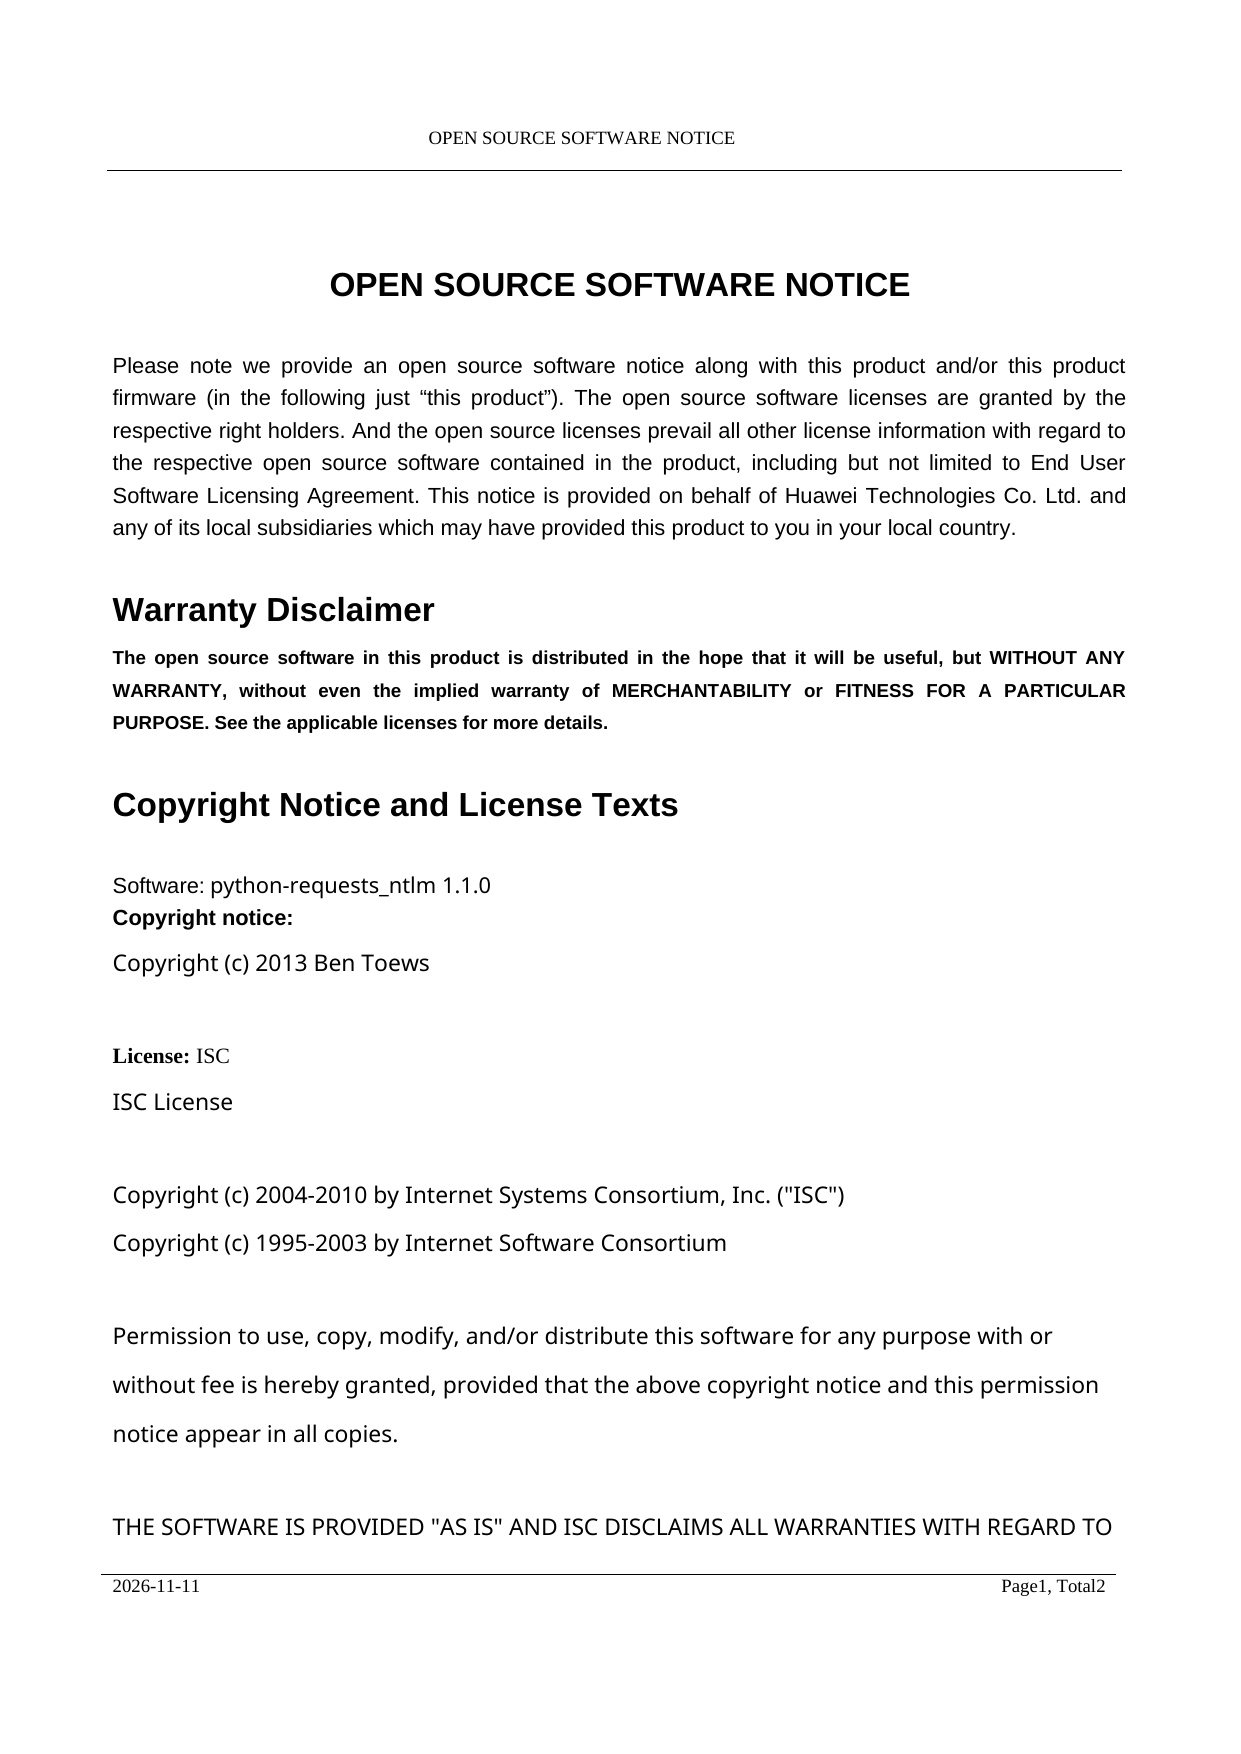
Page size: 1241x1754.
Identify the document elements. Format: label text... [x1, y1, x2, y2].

text Copyright (c) 2013 Ben Toews [112, 947, 1128, 979]
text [112, 1510, 1128, 1543]
text Please note we provide an open source software notice along with this product and/or this product firmware (in the following just “this product”). The open source software licenses are granted by the respective right holders. And the open source licenses prevail all other license information with regard to the respective open source software contained in the product, including but not limited to End User Software Licensing Agreement. This notice is provided on behalf of Huawei Technologies Co. Ltd. and any of its local subsidiaries which may have provided this product to you in your local country. [112, 349, 1128, 544]
text Copyright notice: [112, 901, 1128, 934]
text Warranty Disclaimer [112, 576, 1128, 641]
text ISC License [112, 1085, 1128, 1117]
text Copyright (c) 1995-2003 by Internet Software Consortium [112, 1226, 1128, 1259]
text The open source software in this product is distributed in the hope that it will be useful, but WITHOUT ANY WARRANTY, without even the implied warranty of MERCHANTABILITY or FITNESS FOR A PARTICULAR PURPOSE. See the applicable licenses for more details. [112, 641, 1128, 739]
text License: ISC [112, 1040, 1128, 1072]
text Permission to use, copy, modify, and/or distribute this software for any purpose with or without fee is hereby granted, provided that the above copyright notice and this permission notice appear in all copies. [112, 1319, 1128, 1449]
text Copyright Notice and License Texts [112, 771, 1128, 836]
text OPEN SOURCE SOFTWARE NOTICE [112, 251, 1128, 316]
text Software: python-requests_ntlm 1.1.0 [112, 869, 1128, 901]
text Copyright (c) 2004-2010 by Internet Systems Consortium, Inc. ("ISC") [112, 1178, 1128, 1211]
